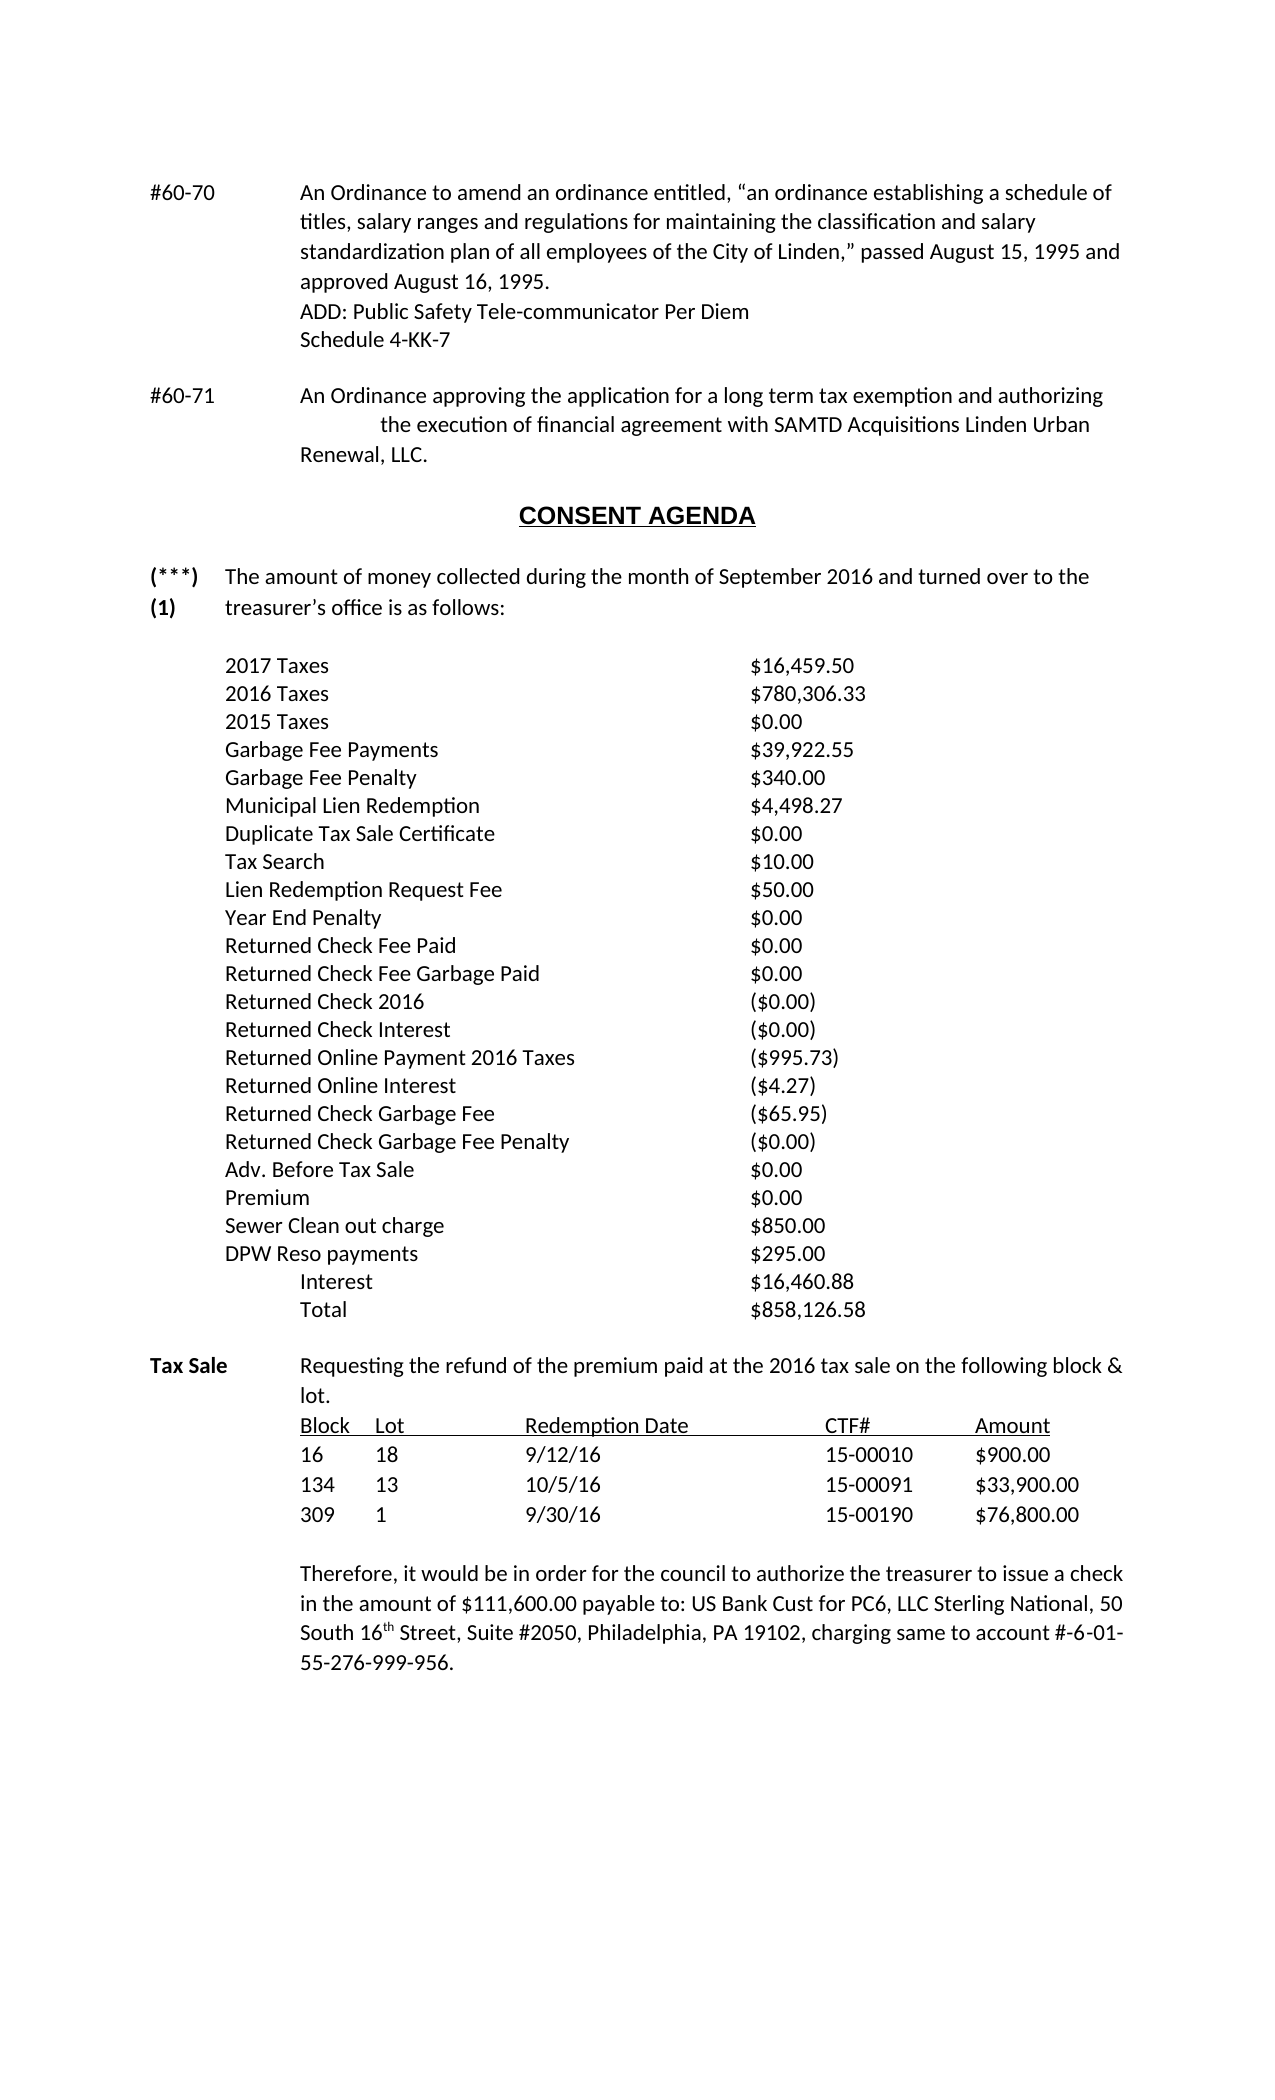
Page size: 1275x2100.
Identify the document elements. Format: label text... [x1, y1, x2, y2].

text Tax Sale Requesting the refund of the premium paid at the 2016 tax sale on the following block & [150, 1351, 1125, 1379]
list Total $858,126.58 [225, 1295, 1125, 1323]
list DPW Reso payments $295.00 [225, 1239, 1125, 1267]
text Block Lot Redemption Date CTF# Amount [234, 1411, 1125, 1439]
list Returned Check Garbage Fee Penalty ($0.00) [225, 1127, 1125, 1155]
list Tax Search $10.00 [225, 847, 1125, 875]
list Returned Check Fee Paid $0.00 [225, 931, 1125, 959]
text #60-70 An Ordinance to amend an ordinance entitled, “an ordinance establishing a schedule of titles, salary ranges and regulations for maintaining the classification and salary standardization plan of all employees of the City of Linden,” passed August 15, 1995 and approved August 16, 1995. [150, 178, 1125, 295]
text #60-71 An Ordinance approving the application for a long term tax exemption and authorizing the execution of financial agreement with SAMTD Acquisitions Linden Urban Renewal, LLC. [150, 381, 1125, 468]
list 2015 Taxes $0.00 [225, 707, 1125, 735]
list Interest $16,460.88 [225, 1267, 1125, 1295]
text (***) The amount of money collected during the month of September 2016 and turned over to the [150, 562, 1125, 590]
list Garbage Fee Penalty $340.00 [225, 763, 1125, 791]
list Garbage Fee Payments $39,922.55 [225, 735, 1125, 763]
text 309 1 9/30/16 15-00190 $76,800.00 [150, 1500, 1125, 1528]
list ADD: Public Safety Tele-communicator Per Diem [300, 297, 1125, 325]
list Returned Check Interest ($0.00) [225, 1015, 1125, 1043]
list Returned Check 2016 ($0.00) [225, 987, 1125, 1015]
list Returned Check Garbage Fee ($65.95) [225, 1099, 1125, 1127]
list Returned Online Interest ($4.27) [225, 1071, 1125, 1099]
text lot. [234, 1381, 1125, 1409]
text CONSENT AGENDA [150, 501, 1125, 530]
list Schedule 4-KK-7 [300, 325, 1125, 353]
list Returned Online Payment 2016 Taxes ($995.73) [225, 1043, 1125, 1071]
list Municipal Lien Redemption $4,498.27 [225, 791, 1125, 819]
list Lien Redemption Request Fee $50.00 [225, 875, 1125, 903]
list treasurer’s office is as follows: [150, 593, 1125, 621]
list Adv. Before Tax Sale $0.00 [225, 1155, 1125, 1183]
list Returned Check Fee Garbage Paid $0.00 [225, 959, 1125, 987]
list Year End Penalty $0.00 [225, 903, 1125, 931]
list Sewer Clean out charge $850.00 [225, 1211, 1125, 1239]
list 2017 Taxes $16,459.50 [225, 651, 1125, 679]
text Therefore, it would be in order for the council to authorize the treasurer to issue a check in the amount of $111,600.00 payable to: US Bank Cust for PC6, LLC Sterling National, 50 South 16th Street, Suite #2050, Philadelphia, PA 19102, charging same to account #-6-01-55-276-999-956. [300, 1559, 1125, 1676]
text 16 18 9/12/16 15-00010 $900.00 [150, 1440, 1125, 1468]
text 134 13 10/5/16 15-00091 $33,900.00 [150, 1470, 1125, 1498]
list Premium $0.00 [225, 1183, 1125, 1211]
list Duplicate Tax Sale Certificate $0.00 [225, 819, 1125, 847]
list 2016 Taxes $780,306.33 [225, 679, 1125, 707]
